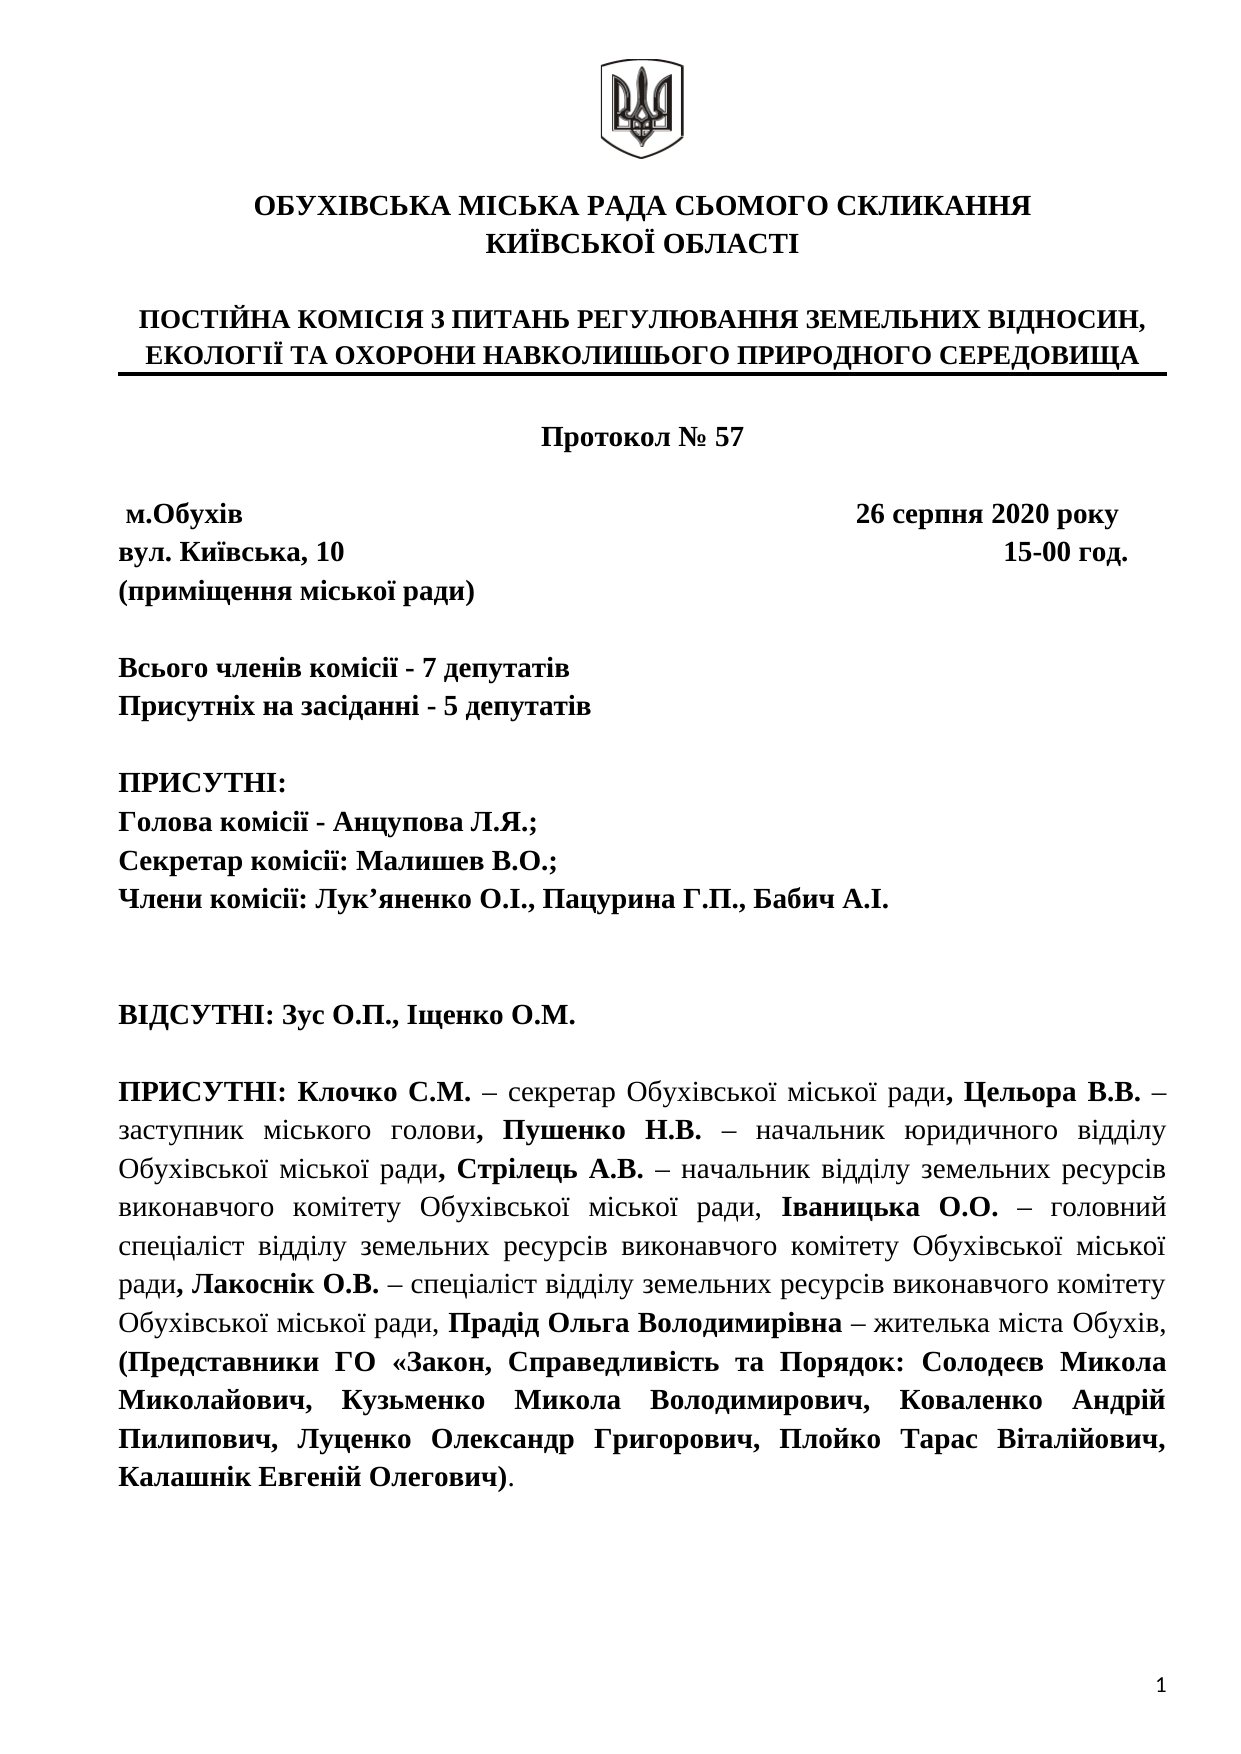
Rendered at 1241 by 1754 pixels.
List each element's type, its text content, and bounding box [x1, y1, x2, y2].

text Всього членів комісії - 7 депутатів [118, 650, 1167, 683]
text ОБУХІВСЬКА МІСЬКА РАДА СЬОМОГО СКЛИКАННЯ [118, 188, 1167, 221]
text м.Обухів 26 серпня 2020 року [125, 496, 1167, 529]
text ВІДСУТНІ: Зус О.П., Іщенко О.М. [118, 997, 1167, 1030]
text (приміщення міської ради) [118, 573, 1167, 606]
text вул. Київська, 10 15-00 год. [118, 534, 1167, 568]
text Голова комісії - Анцупова Л.Я.; [118, 804, 1167, 838]
text ПРИСУТНІ: [118, 766, 1167, 799]
text ПОСТІЙНА КОМІСІЯ З ПИТАНЬ РЕГУЛЮВАННЯ ЗЕМЕЛЬНИХ ВІДНОСИН, ЕКОЛОГІЇ ТА ОХОРОНИ НАВКОЛИШЬОГО ПРИРОДНОГО СЕРЕДОВИЩА [118, 303, 1167, 372]
text Присутніх на засіданні - 5 депутатів [118, 688, 1167, 722]
text Секретар комісії: Малишев В.О.; [118, 843, 1167, 876]
text ПРИСУТНІ: Клочко С.М. – секретар Обухівської міської ради, Цельора В.В. – заступник міського голови, Пушенко Н.В. – начальник юридичного відділу Обухівської міської ради, Стрілець А.В. – начальник відділу земельних ресурсів виконавчого комітету Обухівської міської ради, Іваницька О.О. – головний спеціаліст відділу земельних ресурсів виконавчого комітету Обухівської міської ради, Лакоснік О.В. – спеціаліст відділу земельних ресурсів виконавчого комітету Обухівської міської ради, Прадід Ольга Володимирівна – жителька міста Обухів, (Представники ГО «Закон, Справедливість та Порядок: Солодеєв Микола Миколайович, Кузьменко Микола Володимирович, Коваленко Андрій Пилипович, Луценко Олександр Григорович, Плойко Тарас Віталійович, Калашнік Евгеній Олегович). [118, 1074, 1167, 1493]
text Члени комісії: Лук’яненко О.І., Пацурина Г.П., Бабич А.І. [118, 881, 1167, 915]
text КИЇВСЬКОЇ ОБЛАСТІ [118, 226, 1167, 260]
picture [600, 59, 684, 159]
text Протокол № 57 [118, 419, 1167, 452]
